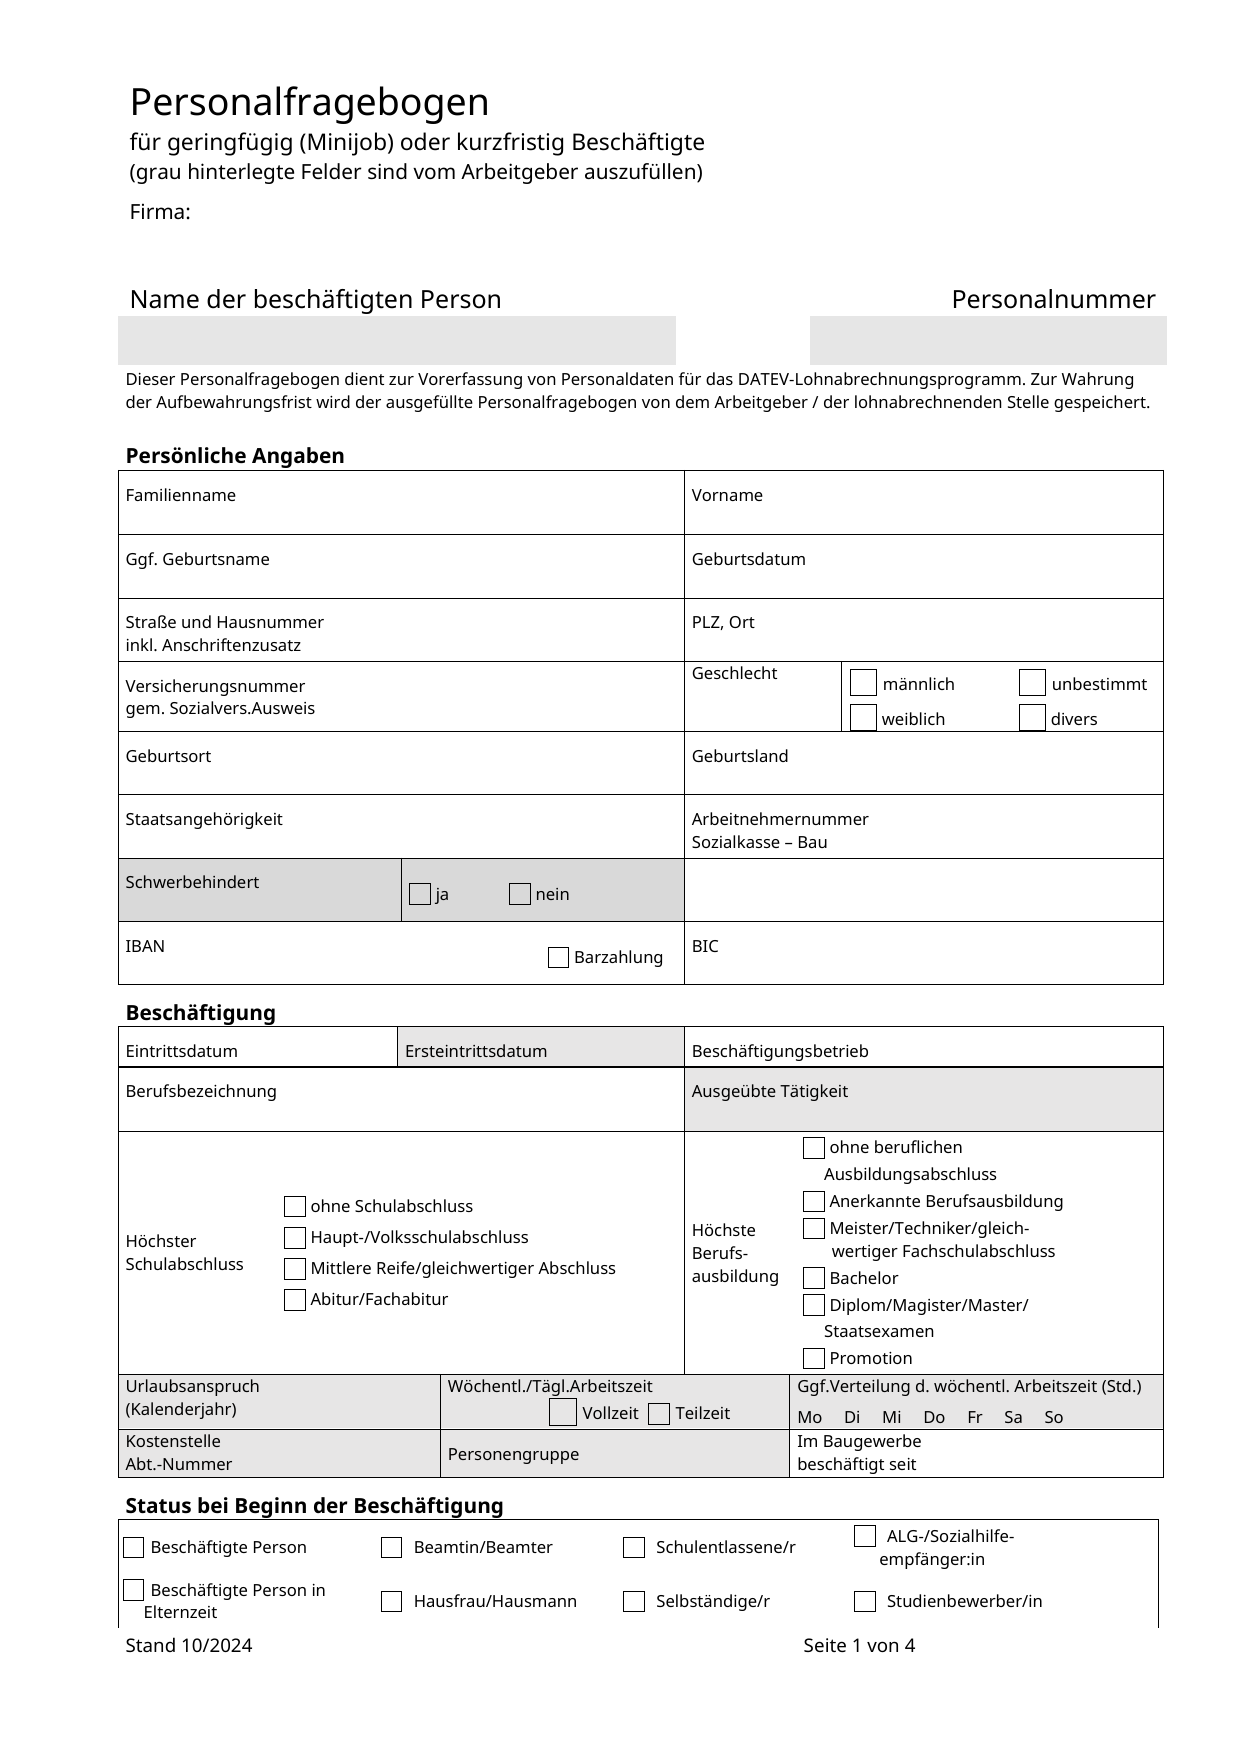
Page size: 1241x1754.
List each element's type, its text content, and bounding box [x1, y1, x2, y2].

table_cell Geburtsdatum [685, 535, 1163, 598]
table_cell Höchster Schulabschluss [119, 1132, 271, 1374]
table_cell BIC [685, 922, 1163, 984]
table_cell Berufsbezeichnung [119, 1068, 684, 1131]
table_cell Beschäftigte Person in Elternzeit [119, 1574, 376, 1628]
table_header Dieser Personalfragebogen dient zur Vorerfassung von Personaldaten für das DATEV-Lohnabrechnungsprogramm. Zur Wahrung der Aufbewahrungsfrist wird der ausgefüllte Personalfragebogen von dem Arbeitgeber / der lohnabrechnenden Stelle gespeichert. [118, 368, 1163, 441]
table_cell Höchste Berufs-ausbildung [685, 1132, 790, 1374]
table_cell unbestimmt divers [1010, 662, 1163, 731]
table_cell Schwerbehindert [119, 859, 401, 921]
table_cell Studienbewerber/in [849, 1574, 1158, 1628]
table_cell Familienname [119, 471, 684, 534]
table_cell Ausgeübte Tätigkeit [685, 1068, 1163, 1131]
table_cell Versicherungsnummer gem. Sozialvers.Ausweis [119, 662, 684, 731]
table_cell Beschäftigungsbetrieb [685, 1027, 1163, 1066]
table_cell Straße und Hausnummer inkl. Anschriftenzusatz [119, 599, 684, 661]
table_cell IBAN [119, 922, 526, 984]
table_cell Ggf. Geburtsname [119, 535, 684, 598]
table_cell Selbständige/r [619, 1574, 849, 1628]
table_cell Barzahlung [526, 922, 684, 984]
table_cell Arbeitnehmernummer Sozialkasse – Bau [685, 795, 1163, 858]
table_cell ohne Schulabschluss Haupt-/Volksschulabschluss Mittlere Reife/gleichwertiger Abschluss Abitur/Fachabitur [271, 1132, 684, 1374]
table_cell Kostenstelle Abt.-Nummer [119, 1430, 440, 1477]
table_cell ohne beruflichen Ausbildungsabschluss Anerkannte Berufsausbildung Meister/Techniker/gleich- wertiger Fachschulabschluss Bachelor Diplom/Magister/Master/ Staatsexamen Promotion [790, 1132, 1163, 1374]
table_cell Staatsangehörigkeit [119, 795, 684, 858]
table_cell Status bei Beginn der Beschäftigung [118, 1478, 1159, 1519]
table_cell Wöchentl./Tägl.Arbeitszeit Vollzeit Teilzeit [441, 1375, 789, 1428]
table_cell Hausfrau/Hausmann [376, 1574, 619, 1628]
table_cell Ggf.Verteilung d. wöchentl. Arbeitszeit (Std.) Mo Di Mi Do Fr Sa So [790, 1375, 1163, 1428]
table_cell Beschäftigung [118, 985, 1163, 1026]
table_cell Beamtin/Beamter [376, 1520, 619, 1574]
table_cell Im Baugewerbe beschäftigt seit [790, 1430, 1163, 1477]
table_cell Beschäftigte Person [119, 1520, 376, 1574]
table_cell männlich weiblich [842, 662, 1010, 731]
table_cell ALG-/Sozialhilfe- empfänger:in [849, 1520, 1158, 1574]
table_cell Geschlecht [685, 662, 841, 731]
table_cell Ersteintrittsdatum [398, 1027, 684, 1066]
table_cell Eintrittsdatum [119, 1027, 397, 1066]
table_cell [685, 859, 1163, 921]
table_cell PLZ, Ort [685, 599, 1163, 661]
table_cell Personengruppe [441, 1430, 789, 1477]
table_cell Urlaubsanspruch (Kalenderjahr) [119, 1375, 440, 1428]
table_cell Geburtsland [685, 732, 1163, 794]
table_cell Persönliche Angaben [118, 441, 1163, 470]
table_cell Geburtsort [119, 732, 684, 794]
table_cell Schulentlassene/r [619, 1520, 849, 1574]
table_cell Vorname [685, 471, 1163, 534]
table_cell ja nein [402, 859, 684, 921]
